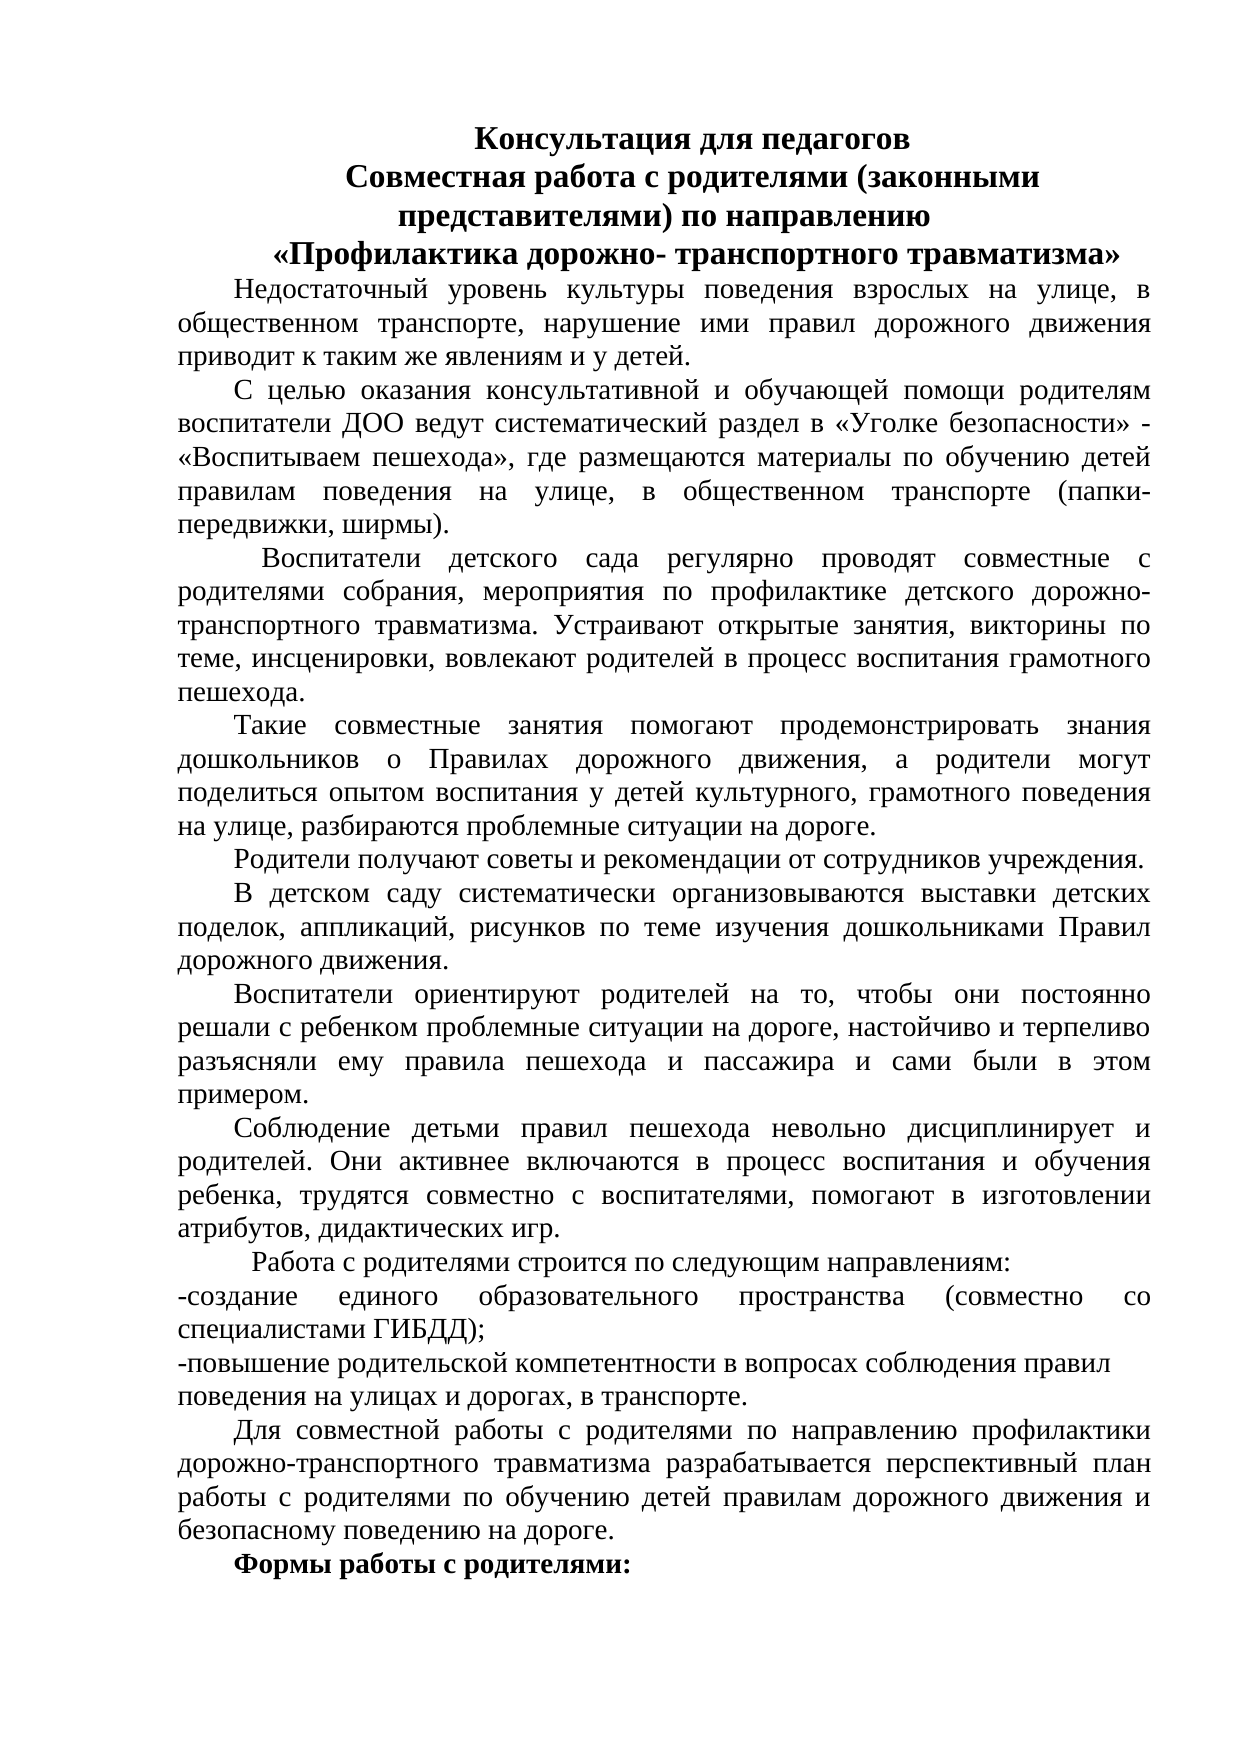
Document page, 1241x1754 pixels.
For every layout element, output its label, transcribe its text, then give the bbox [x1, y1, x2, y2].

text Родители получают советы и рекомендации от сотрудников учреждения. [177, 842, 1152, 875]
text Такие совместные занятия помогают продемонстрировать знания дошкольников о Правилах дорожного движения, а родители могут поделиться опытом воспитания у детей культурного, грамотного поведения на улице, разбираются проблемные ситуации на дороге. [177, 707, 1152, 842]
text -повышение родительской компетентности в вопросах соблюдения правил [177, 1345, 1152, 1378]
text В детском саду систематически организовываются выставки детских поделок, аппликаций, рисунков по теме изучения дошкольниками Правил дорожного движения. [177, 875, 1152, 976]
text Для совместной работы с родителями по направлению профилактики дорожно-транспортного травматизма разрабатывается перспективный план работы с родителями по обучению детей правилам дорожного движения и безопасному поведению на дороге. [177, 1412, 1152, 1546]
text -создание единого образовательного пространства (совместно со специалистами ГИБДД); [177, 1278, 1152, 1345]
text Консультация для педагогов [177, 118, 1152, 156]
text Совместная работа с родителями (законными представителями) по направлению [177, 156, 1152, 233]
text Воспитатели детского сада регулярно проводят совместные с родителями собрания, мероприятия по профилактике детского дорожно-транспортного травматизма. Устраивают открытые занятия, викторины по теме, инсценировки, вовлекают родителей в процесс воспитания грамотного пешехода. [177, 540, 1152, 707]
text Воспитатели ориентируют родителей на то, чтобы они постоянно решали с ребенком проблемные ситуации на дороге, настойчиво и терпеливо разъясняли ему правила пешехода и пассажира и сами были в этом примером. [177, 976, 1152, 1110]
text Формы работы с родителями: [177, 1546, 1152, 1579]
text Недостаточный уровень культуры поведения взрослых на улице, в общественном транспорте, нарушение ими правил дорожного движения приводит к таким же явлениям и у детей. [177, 271, 1152, 372]
text «Профилактика дорожно- транспортного травматизма» [177, 233, 1152, 271]
text Соблюдение детьми правил пешехода невольно дисциплинирует и родителей. Они активнее включаются в процесс воспитания и обучения ребенка, трудятся совместно с воспитателями, помогают в изготовлении атрибутов, дидактических игр. [177, 1110, 1152, 1244]
text С целью оказания консультативной и обучающей помощи родителям воспитатели ДОО ведут систематический раздел в «Уголке безопасности» - «Воспитываем пешехода», где размещаются материалы по обучению детей правилам поведения на улице, в общественном транспорте (папки-передвижки, ширмы). [177, 372, 1152, 540]
text поведения на улицах и дорогах, в транспорте. [177, 1378, 1152, 1412]
text Работа с родителями строится по следующим направлениям: [177, 1244, 1152, 1278]
